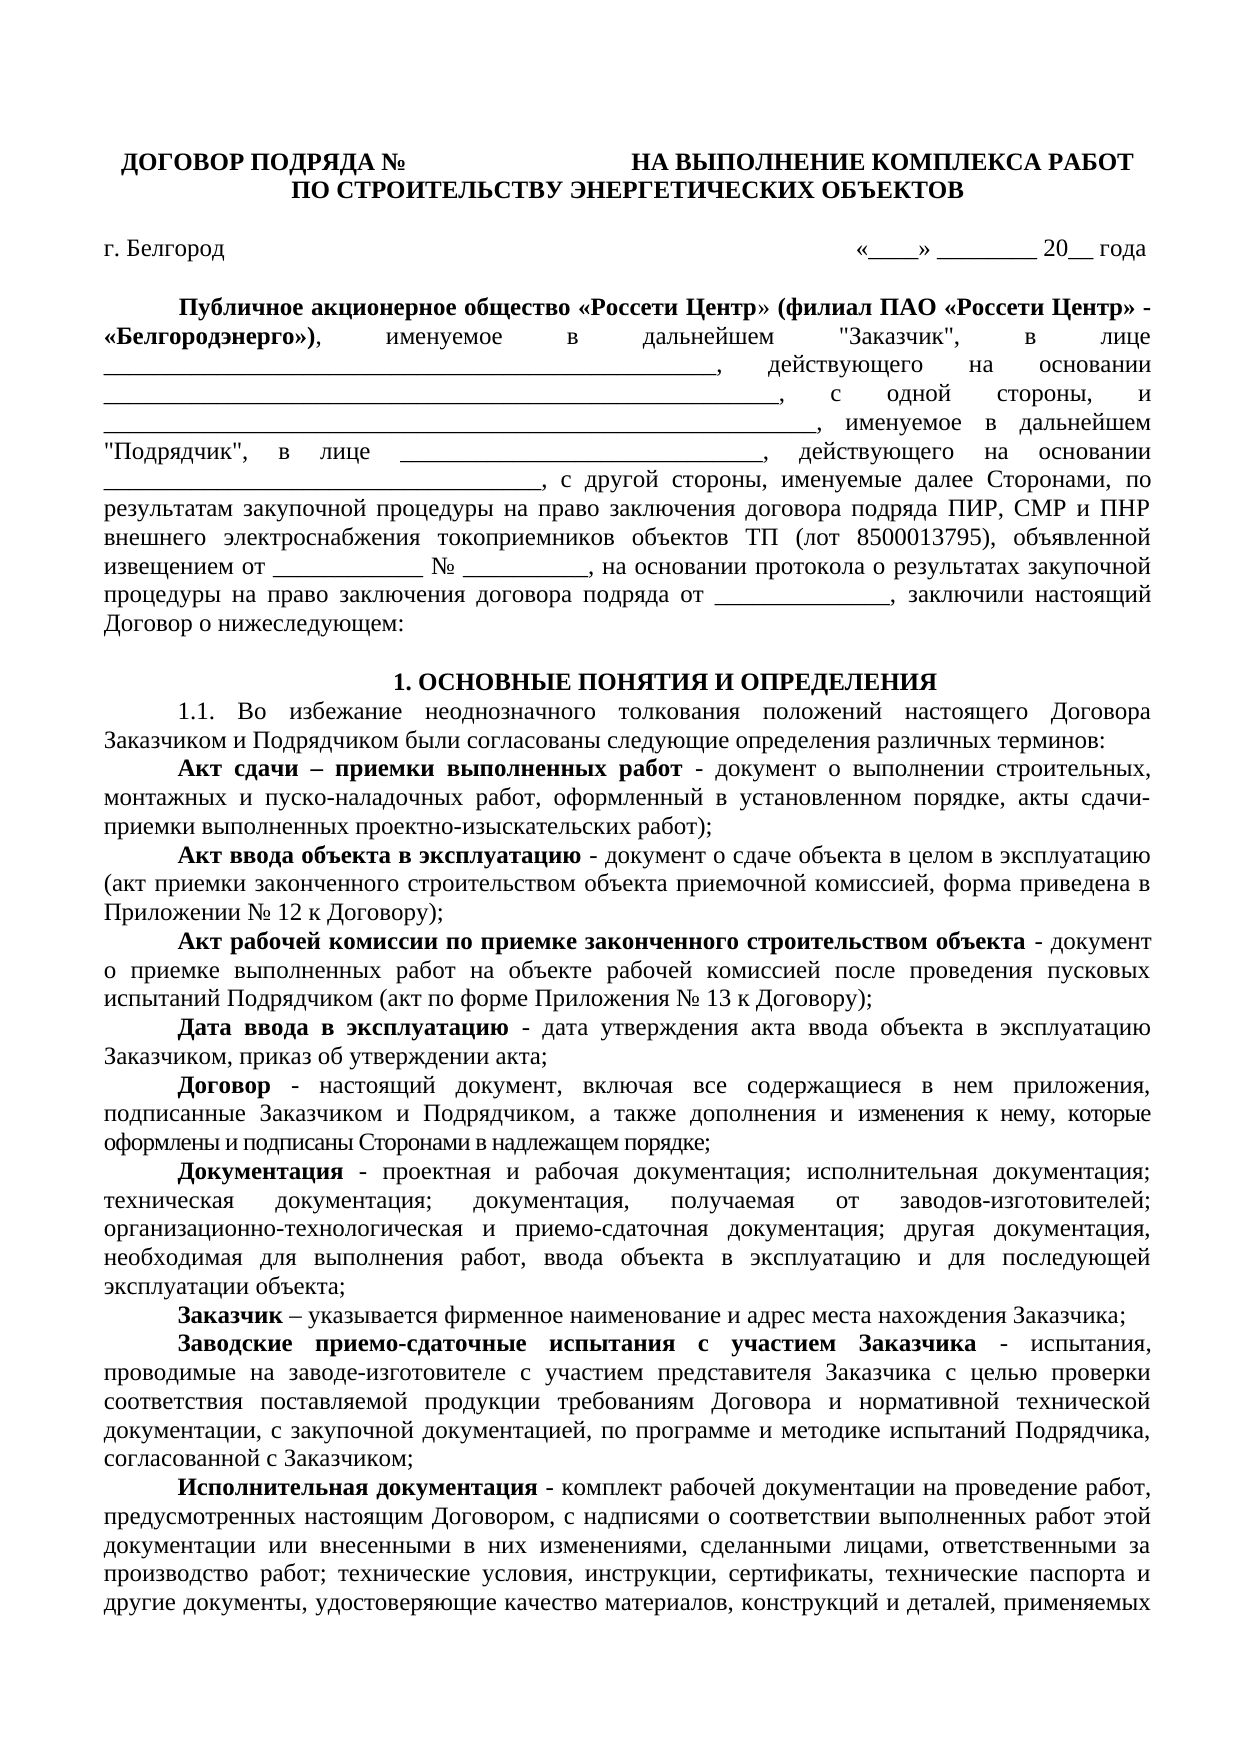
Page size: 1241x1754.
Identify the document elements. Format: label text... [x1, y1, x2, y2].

text ПО СТРОИТЕЛЬСТВУ ЭНЕРГЕТИЧЕСКИХ ОБЪЕКТОВ [103, 176, 1152, 204]
text Договор - настоящий документ, включая все содержащиеся в нем приложения, подписанные Заказчиком и Подрядчиком, а также дополнения и изменения к нему, которые оформлены и подписаны Сторонами в надлежащем порядке; [103, 1070, 1152, 1156]
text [103, 1472, 1152, 1616]
text Документация - проектная и рабочая документация; исполнительная документация; техническая документация; документация, получаемая от заводов-изготовителей; организационно-технологическая и приемо-сдаточная документация; другая документация, необходимая для выполнения работ, ввода объекта в эксплуатацию и для последующей эксплуатации объекта; [103, 1156, 1152, 1300]
text Дата ввода в эксплуатацию - дата утверждения акта ввода объекта в эксплуатацию Заказчиком, приказ об утверждении акта; [103, 1012, 1152, 1070]
text Акт рабочей комиссии по приемке законченного строительством объекта - документ о приемке выполненных работ на объекте рабочей комиссией после проведения пусковых испытаний Подрядчиком (акт по форме Приложения № 13 к Договору); [103, 926, 1152, 1012]
text 1. ОСНОВНЫЕ ПОНЯТИЯ И ОПРЕДЕЛЕНИЯ [103, 667, 1152, 696]
text ДОГОВОР ПОДРЯДА № НА ВЫПОЛНЕНИЕ КОМПЛЕКСА РАБОТ [103, 147, 1152, 176]
text Заводские приемо-сдаточные испытания с участием Заказчика - испытания, проводимые на заводе-изготовителе с участием представителя Заказчика с целью проверки соответствия поставляемой продукции требованиям Договора и нормативной технической документации, с закупочной документацией, по программе и методике испытаний Подрядчика, согласованной с Заказчиком; [103, 1328, 1152, 1472]
text Акт сдачи – приемки выполненных работ - документ о выполнении строительных, монтажных и пуско-наладочных работ, оформленный в установленном порядке, акты сдачи-приемки выполненных проектно-изыскательских работ); [103, 753, 1152, 840]
text Акт ввода объекта в эксплуатацию - документ о сдаче объекта в целом в эксплуатацию (акт приемки законченного строительством объекта приемочной комиссией, форма приведена в Приложении № 12 к Договору); [103, 840, 1152, 926]
text Заказчик – указывается фирменное наименование и адрес места нахождения Заказчика; [103, 1300, 1152, 1328]
text г. Белгород «____» ________ 20__ года [103, 233, 1152, 262]
text 1.1. Во избежание неоднозначного толкования положений настоящего Договора Заказчиком и Подрядчиком были согласованы следующие определения различных терминов: [103, 696, 1152, 753]
text Публичное акционерное общество «Россети Центр» (филиал ПАО «Россети Центр» - «Белгородэнерго»), именуемое в дальнейшем "Заказчик", в лице _________________________________________________, действующего на основании ______________________________________________________, с одной стороны, и _________________________________________________________, именуемое в дальнейшем "Подрядчик", в лице _____________________________, действующего на основании ___________________________________, с другой стороны, именуемые далее Сторонами, по результатам закупочной процедуры на право заключения договора подряда ПИР, СМР и ПНР внешнего электроснабжения токоприемников объектов ТП (лот 8500013795), объявленной извещением от ____________ № __________, на основании протокола о результатах закупочной процедуры на право заключения договора подряда от ______________, заключили настоящий Договор о нижеследующем: [103, 292, 1152, 637]
